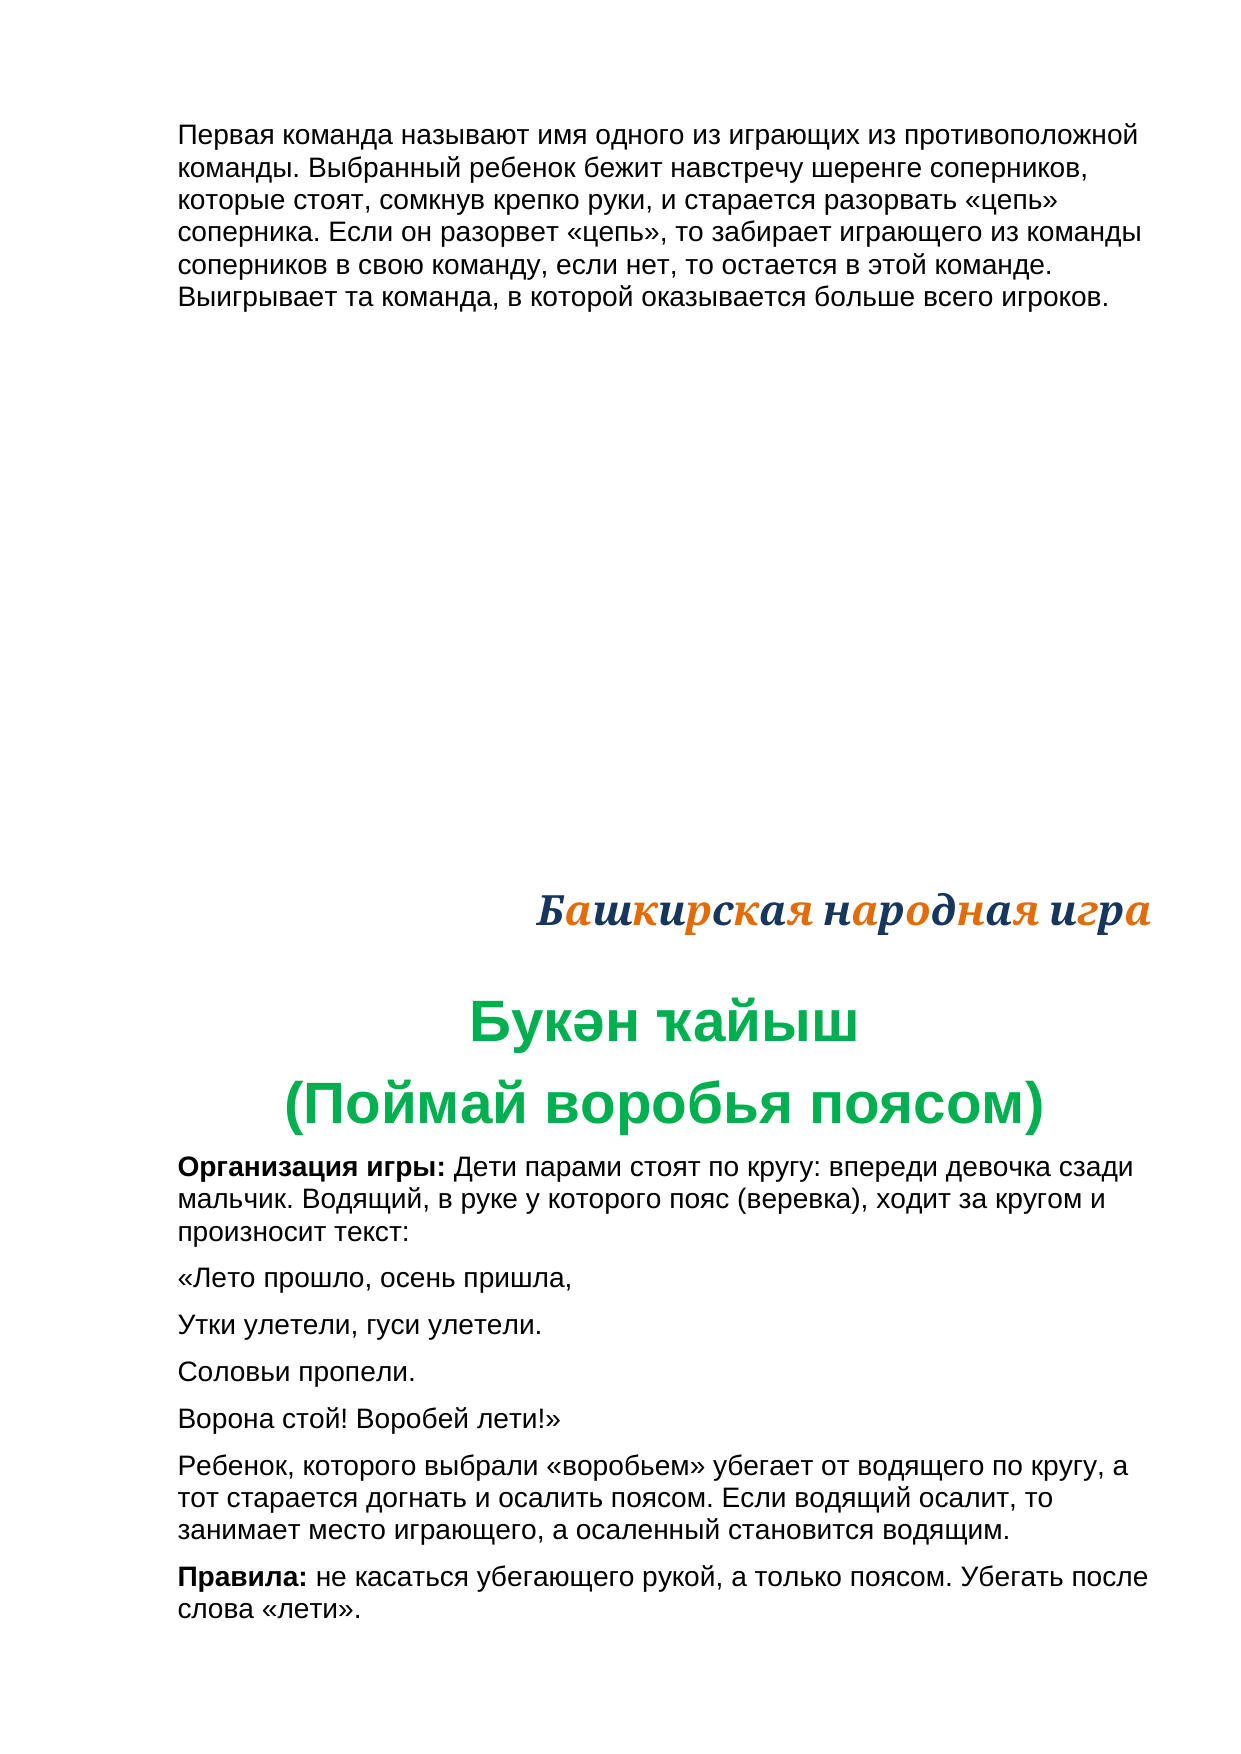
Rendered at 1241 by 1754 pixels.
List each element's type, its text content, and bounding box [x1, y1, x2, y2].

text Утки улетели, гуси улетели. [177, 1308, 1152, 1341]
text Башкирская народная игра [177, 887, 1152, 935]
text Букән ҡайыш [177, 987, 1152, 1054]
text Правила: не касаться убегающего рукой, а только поясом. Убегать после слова «лети». [177, 1560, 1152, 1625]
text (Поймай воробья поясом) [177, 1068, 1152, 1135]
text «Лето прошло, осень пришла, [177, 1261, 1152, 1294]
text Соловьи пропели. [177, 1355, 1152, 1387]
text Ребенок, которого выбрали «воробьем» убегает от водящего по кругу, а тот старается догнать и осалить поясом. Если водящий осалит, то занимает место играющего, а осаленный становится водящим. [177, 1448, 1152, 1546]
text Ворона стой! Воробей лети!» [177, 1402, 1152, 1434]
text Первая команда называют имя одного из играющих из противоположной команды. Выбранный ребенок бежит навстречу шеренге соперников, которые стоят, сомкнув крепко руки, и старается разорвать «цепь» соперника. Если он разорвет «цепь», то забирает играющего из команды соперников в свою команду, если нет, то остается в этой команде. Выигрывает та команда, в которой оказывается больше всего игроков. [177, 118, 1152, 312]
text Организация игры: Дети парами стоят по кругу: впереди девочка сзади мальчик. Водящий, в руке у которого пояс (веревка), ходит за кругом и произносит текст: [177, 1150, 1152, 1247]
